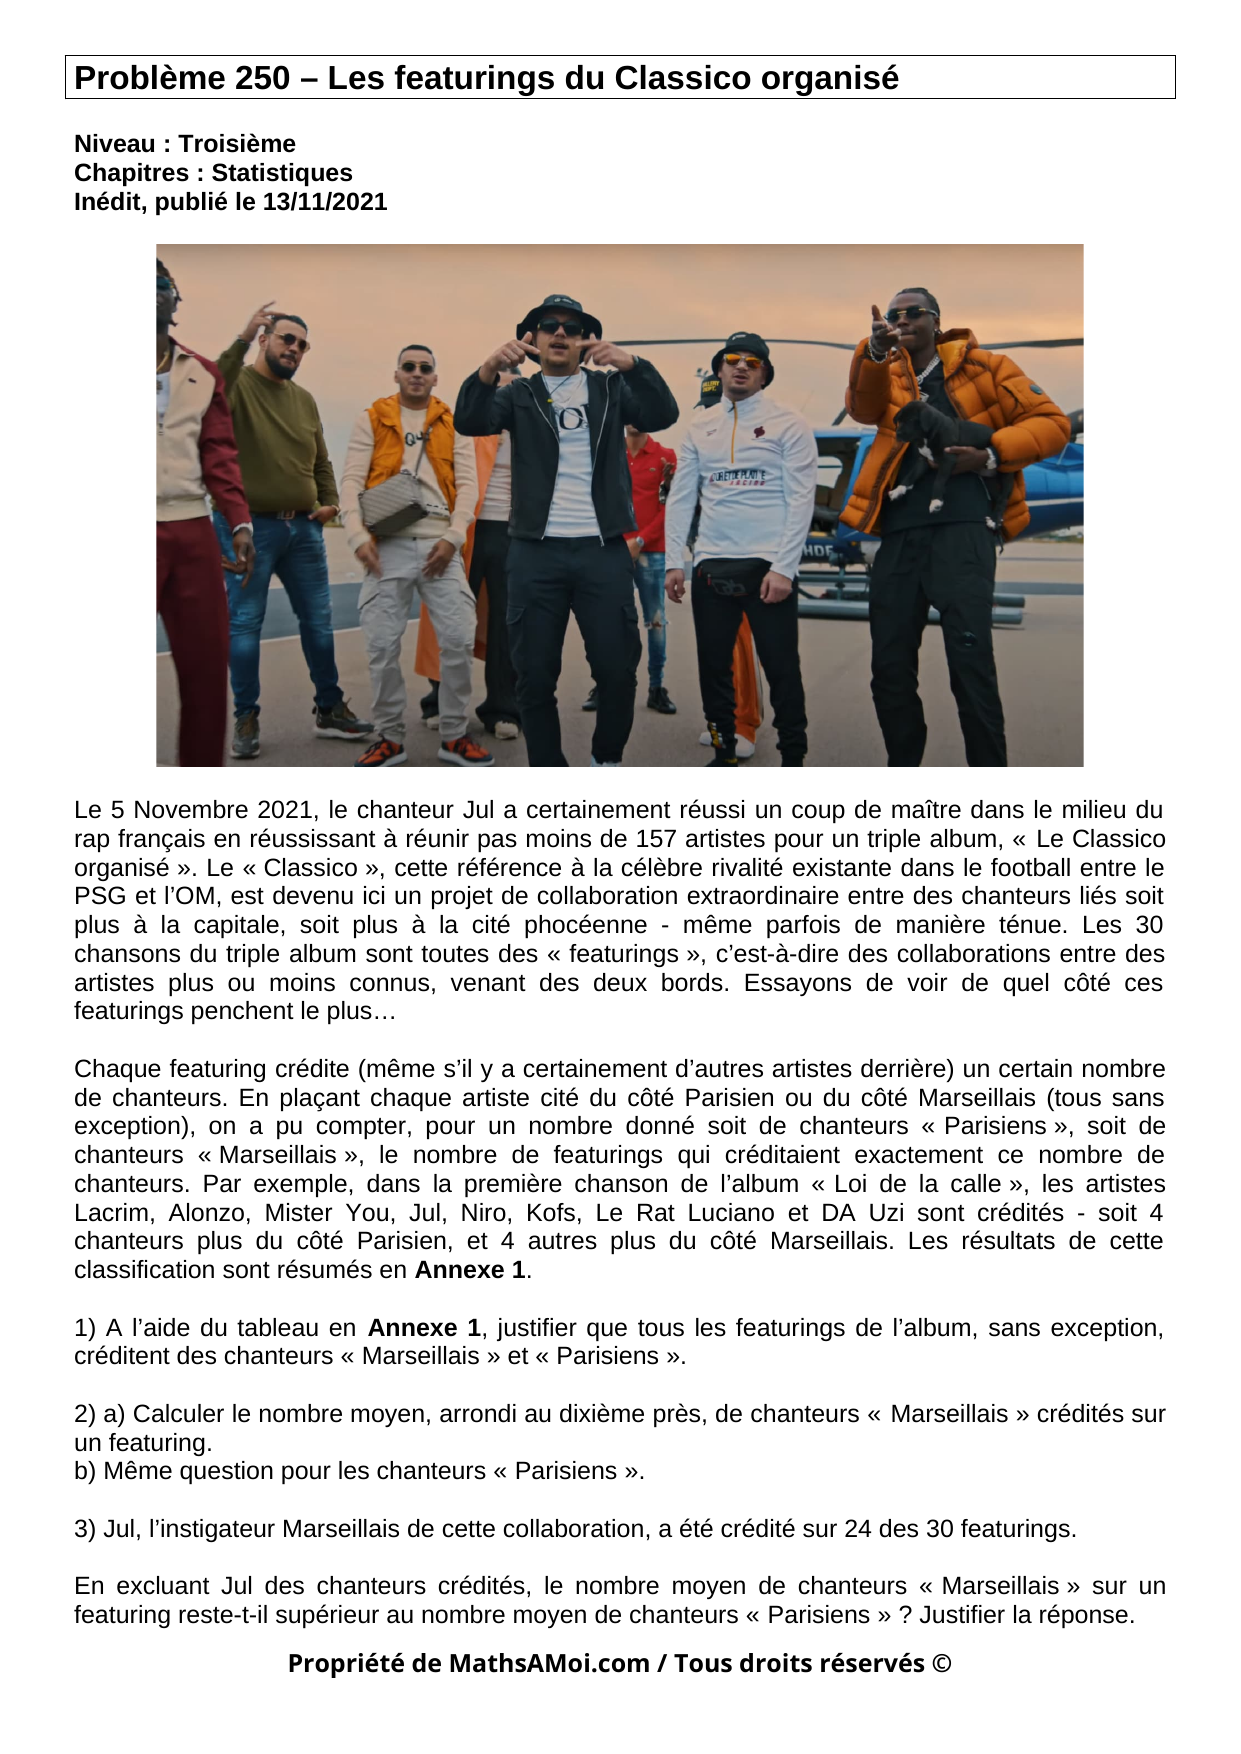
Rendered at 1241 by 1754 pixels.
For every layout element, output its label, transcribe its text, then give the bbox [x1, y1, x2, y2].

picture [156, 244, 1084, 767]
text Chaque featuring crédite (même s’il y a certainement d’autres artistes derrière) un certain nombre de chanteurs. En plaçant chaque artiste cité du côté Parisien ou du côté Marseillais (tous sans exception), on a pu compter, pour un nombre donné soit de chanteurs « Parisiens », soit de chanteurs « Marseillais », le nombre de featurings qui créditaient exactement ce nombre de chanteurs. Par exemple, dans la première chanson de l’album « Loi de la calle », les artistes Lacrim, Alonzo, Mister You, Jul, Niro, Kofs, Le Rat Luciano et DA Uzi sont crédités - soit 4 chanteurs plus du côté Parisien, et 4 autres plus du côté Marseillais. Les résultats de cette classification sont résumés en Annexe 1. [74, 1054, 1166, 1284]
text En excluant Jul des chanteurs crédités, le nombre moyen de chanteurs « Marseillais » sur un featuring reste-t-il supérieur au nombre moyen de chanteurs « Parisiens » ? Justifier la réponse. [74, 1571, 1166, 1629]
text Chapitres : Statistiques [74, 157, 1166, 187]
text 3) Jul, l’instigateur Marseillais de cette collaboration, a été crédité sur 24 des 30 featurings. [74, 1514, 1166, 1543]
text Problème 250 – Les featurings du Classico organisé [66, 56, 1175, 98]
text Le 5 Novembre 2021, le chanteur Jul a certainement réussi un coup de maître dans le milieu du rap français en réussissant à réunir pas moins de 157 artistes pour un triple album, « Le Classico organisé ». Le « Classico », cette référence à la célèbre rivalité existante dans le football entre le PSG et l’OM, est devenu ici un projet de collaboration extraordinaire entre des chanteurs liés soit plus à la capitale, soit plus à la cité phocéenne - même parfois de manière ténue. Les 30 chansons du triple album sont toutes des « featurings », c’est-à-dire des collaborations entre des artistes plus ou moins connus, venant des deux bords. Essayons de voir de quel côté ces featurings penchent le plus… [74, 795, 1166, 1025]
text b) Même question pour les chanteurs « Parisiens ». [74, 1456, 1166, 1485]
text Niveau : Troisième [74, 128, 1166, 157]
text Inédit, publié le 13/11/2021 [74, 187, 1166, 216]
text 1) A l’aide du tableau en Annexe 1, justifier que tous les featurings de l’album, sans exception, créditent des chanteurs « Marseillais » et « Parisiens ». [74, 1313, 1166, 1370]
text 2) a) Calculer le nombre moyen, arrondi au dixième près, de chanteurs « Marseillais » crédités sur un featuring. [74, 1399, 1166, 1456]
